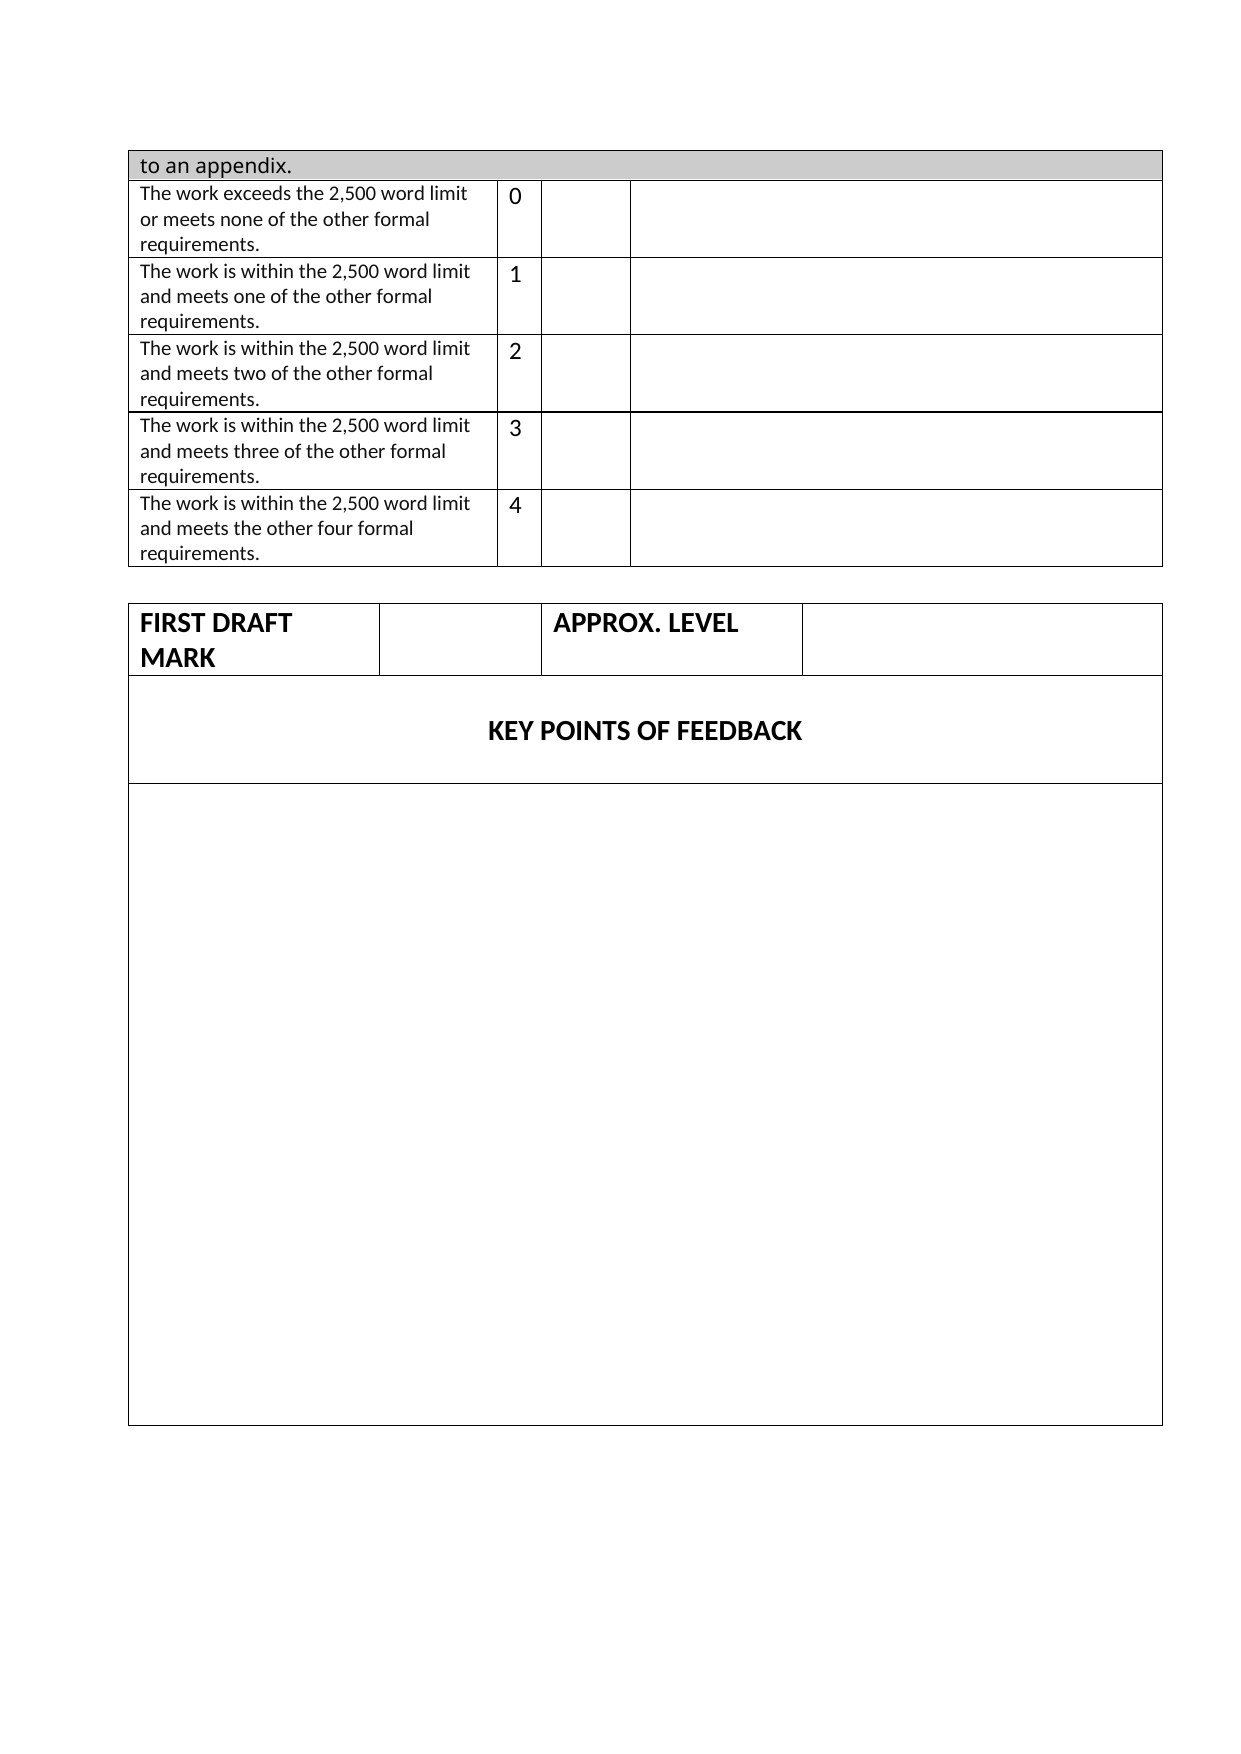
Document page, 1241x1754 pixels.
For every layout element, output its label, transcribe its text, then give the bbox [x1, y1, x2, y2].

table_cell The work is within the 2,500 word limit and meets one of the other formal requirements. [129, 258, 497, 334]
table_cell 4 [498, 490, 541, 566]
table_cell The work is within the 2,500 word limit and meets the other four formal requirements. [129, 490, 497, 566]
table_header FIRST DRAFT MARK [129, 604, 379, 675]
table_cell 1 [498, 258, 541, 334]
table_cell 3 [498, 413, 541, 489]
table_cell KEY POINTS OF FEEDBACK [129, 676, 1162, 783]
table_header [380, 604, 541, 675]
table_cell [631, 258, 1162, 334]
table_header APPROX. LEVEL [542, 604, 802, 675]
table_cell [542, 490, 630, 566]
table_header [803, 604, 1162, 675]
table_cell [542, 413, 630, 489]
table_cell [542, 258, 630, 334]
table_cell [542, 181, 630, 257]
table_cell [631, 490, 1162, 566]
table_cell The work exceeds the 2,500 word limit or meets none of the other formal requirements. [129, 181, 497, 257]
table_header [129, 151, 1162, 179]
table_cell The work is within the 2,500 word limit and meets three of the other formal requirements. [129, 413, 497, 489]
table_cell 0 [498, 181, 541, 257]
table_cell [631, 413, 1162, 489]
table_cell The work is within the 2,500 word limit and meets two of the other formal requirements. [129, 335, 497, 411]
table_cell [631, 181, 1162, 257]
table_cell [542, 335, 630, 411]
table_cell [631, 335, 1162, 411]
table_cell [129, 784, 1162, 1425]
table_cell 2 [498, 335, 541, 411]
